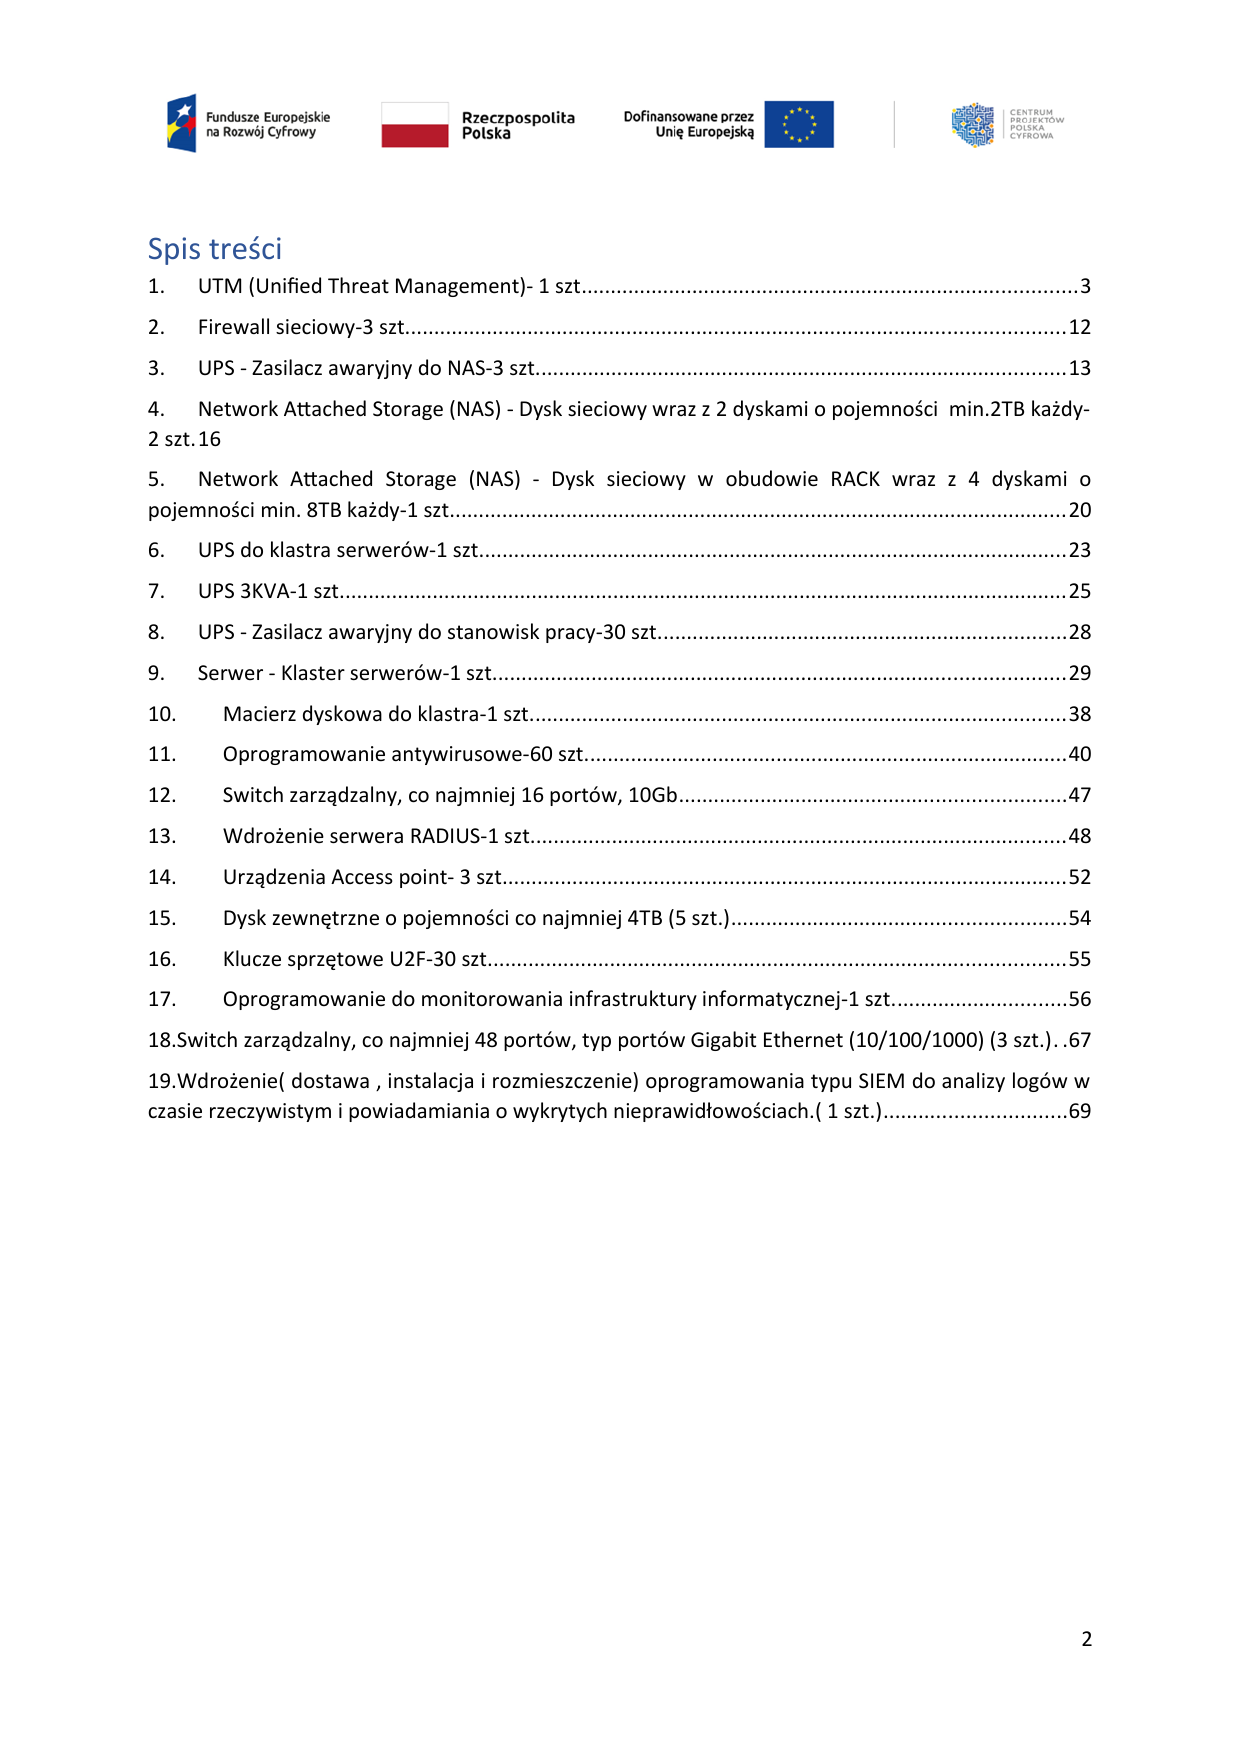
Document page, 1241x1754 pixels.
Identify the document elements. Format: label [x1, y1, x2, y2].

picture [147, 73, 1093, 172]
